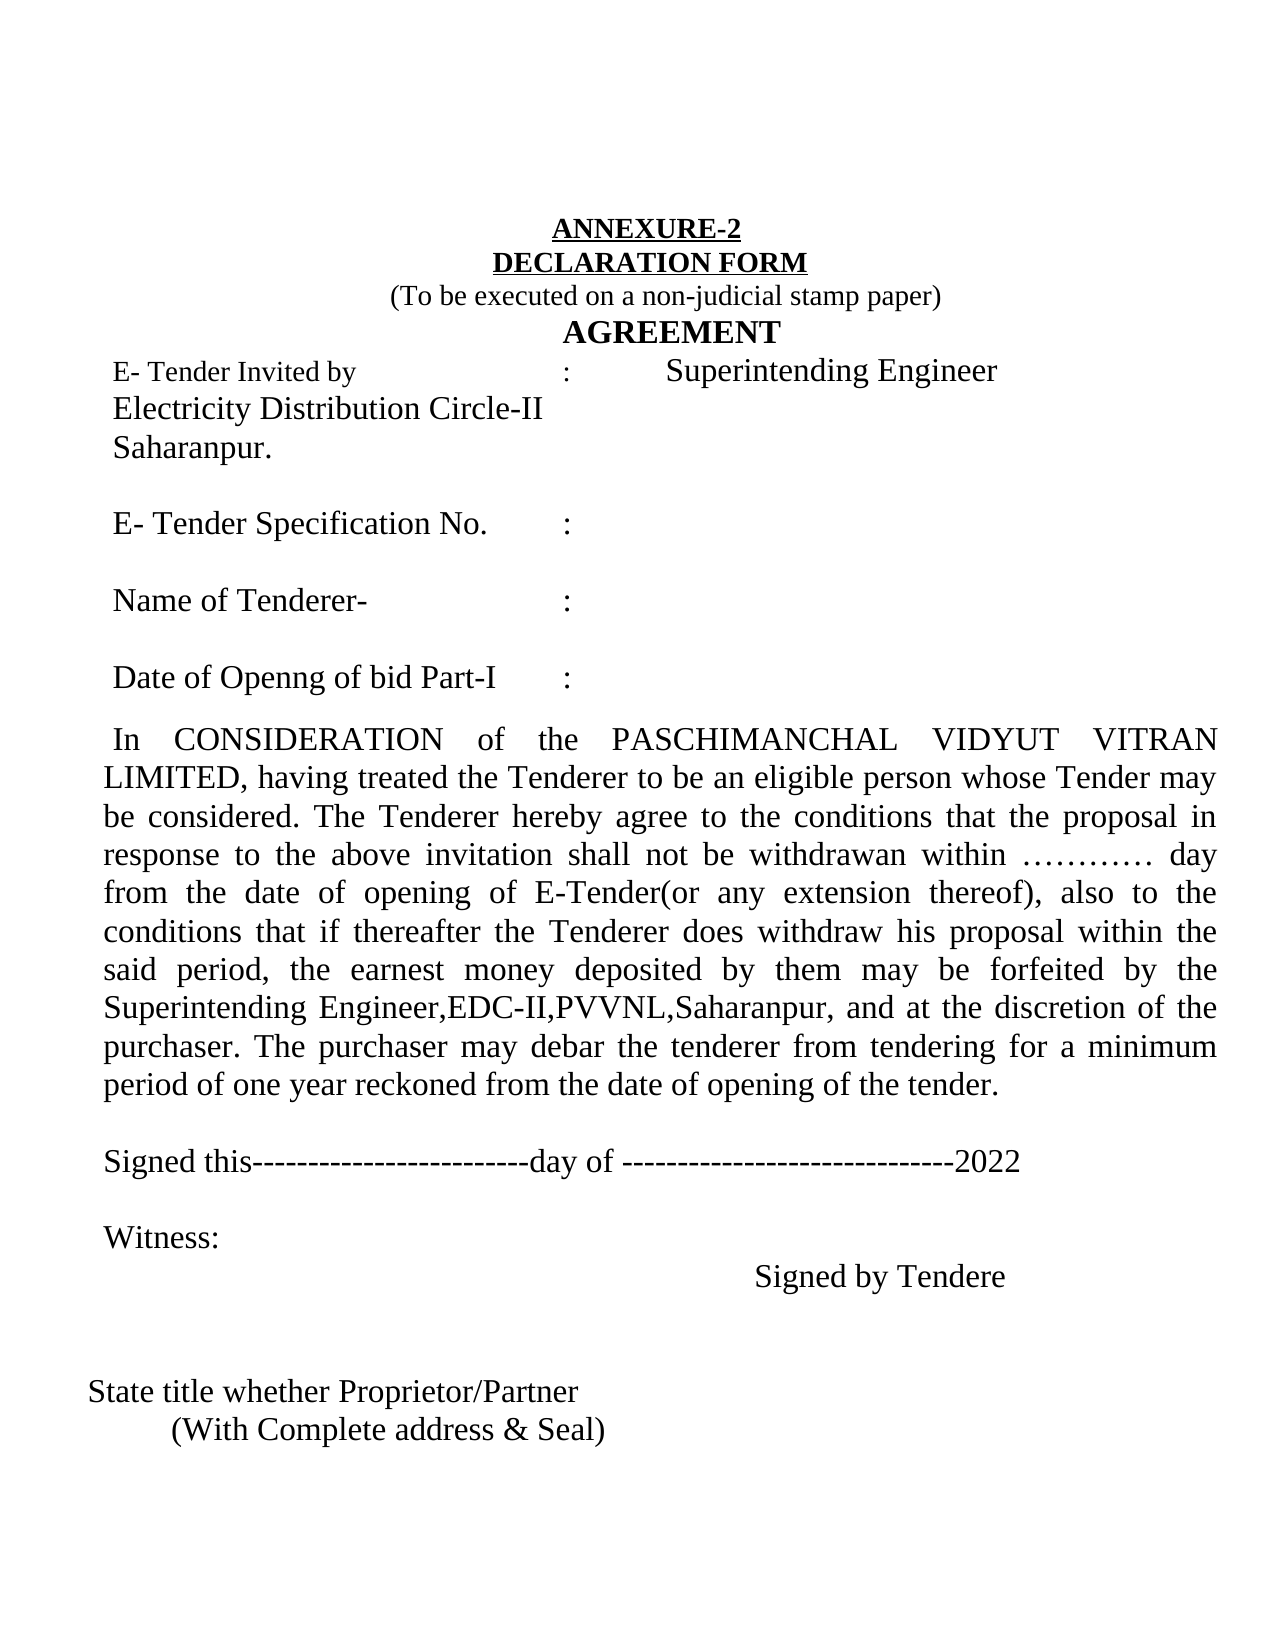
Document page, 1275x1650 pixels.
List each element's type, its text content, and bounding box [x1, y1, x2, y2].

text Electricity Distribution Circle-II [112, 388, 1219, 427]
text E- Tender Invited by : Superintending Engineer [112, 350, 1219, 388]
text (With Complete address & Seal) [37, 1409, 1219, 1448]
text Witness: [103, 1218, 1219, 1256]
text In consideration of the PASCHIMANCHAL VIDYUT VITRAN LIMITED, having treated the Tenderer to be an eligible person whose Tender may be considered. The Tenderer hereby agree to the conditions that the proposal in response to the above invitation shall not be withdrawan within ………… day from the date of opening of E-Tender(or any extension thereof), also to the conditions that if thereafter the Tenderer does withdraw his proposal within the said period, the earnest money deposited by them may be forfeited by the Superintending Engineer,EDC-II,PVVNL,Saharanpur, and at the discretion of the purchaser. The purchaser may debar the tenderer from tendering for a minimum period of one year reckoned from the date of opening of the tender. [103, 719, 1219, 1103]
text Signed by Tendere [103, 1256, 1219, 1294]
text ANNEXURE-2 [37, 211, 1219, 245]
text Saharanpur. [112, 427, 1219, 465]
text State title whether Proprietor/Partner [37, 1371, 1219, 1409]
text (To be executed on a non-judicial stamp paper) [112, 278, 1219, 312]
text Name of Tenderer- : [112, 580, 1219, 618]
text Signed this-------------------------day of ------------------------------2022 [103, 1141, 1219, 1179]
text E- Tender Specification No. : [112, 503, 1219, 542]
text AGREEMENT [112, 312, 1219, 350]
text DECLARATION FORM [37, 245, 1219, 278]
text Date of Openng of bid Part-I : [112, 657, 1219, 695]
